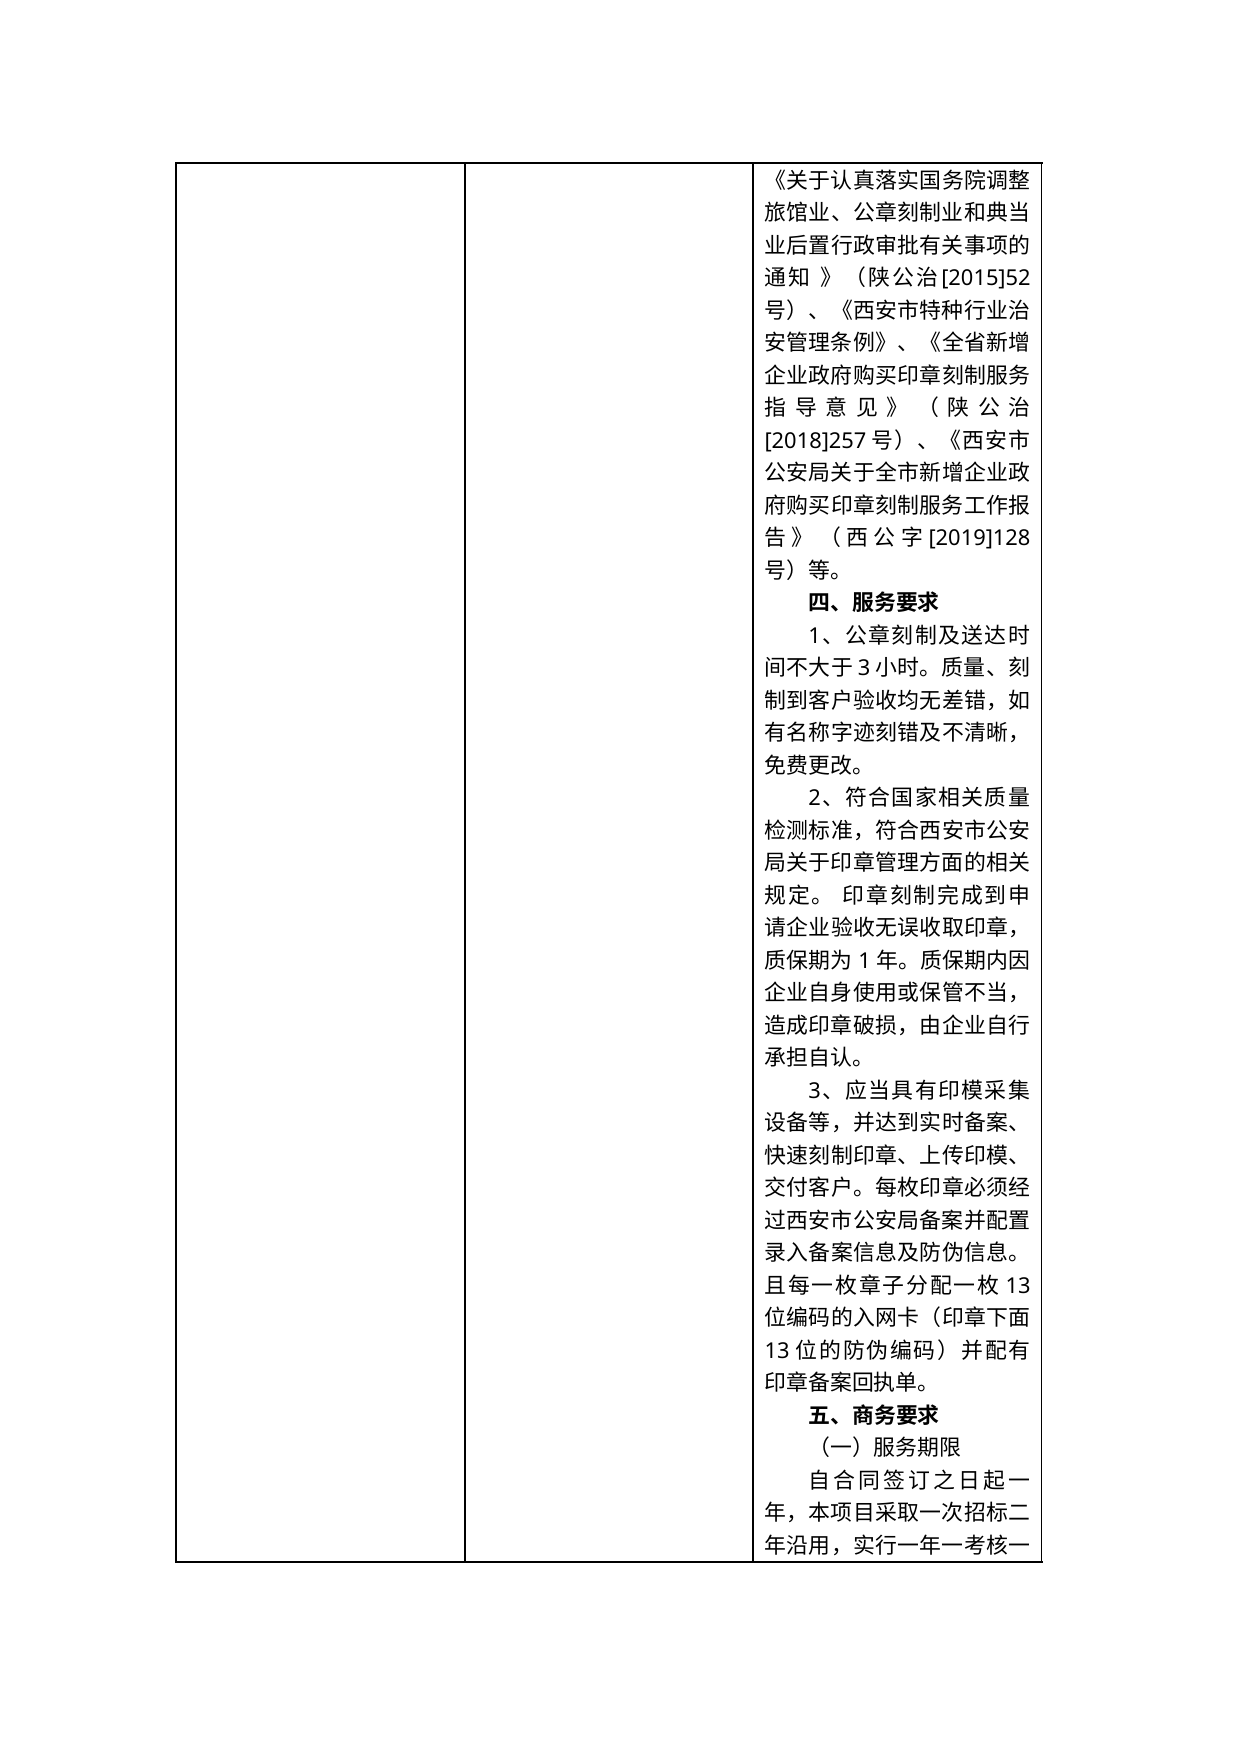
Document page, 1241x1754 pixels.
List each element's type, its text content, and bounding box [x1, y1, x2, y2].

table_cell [754, 164, 1041, 1561]
table_cell [466, 164, 752, 1561]
table_cell 1 [177, 164, 464, 1561]
